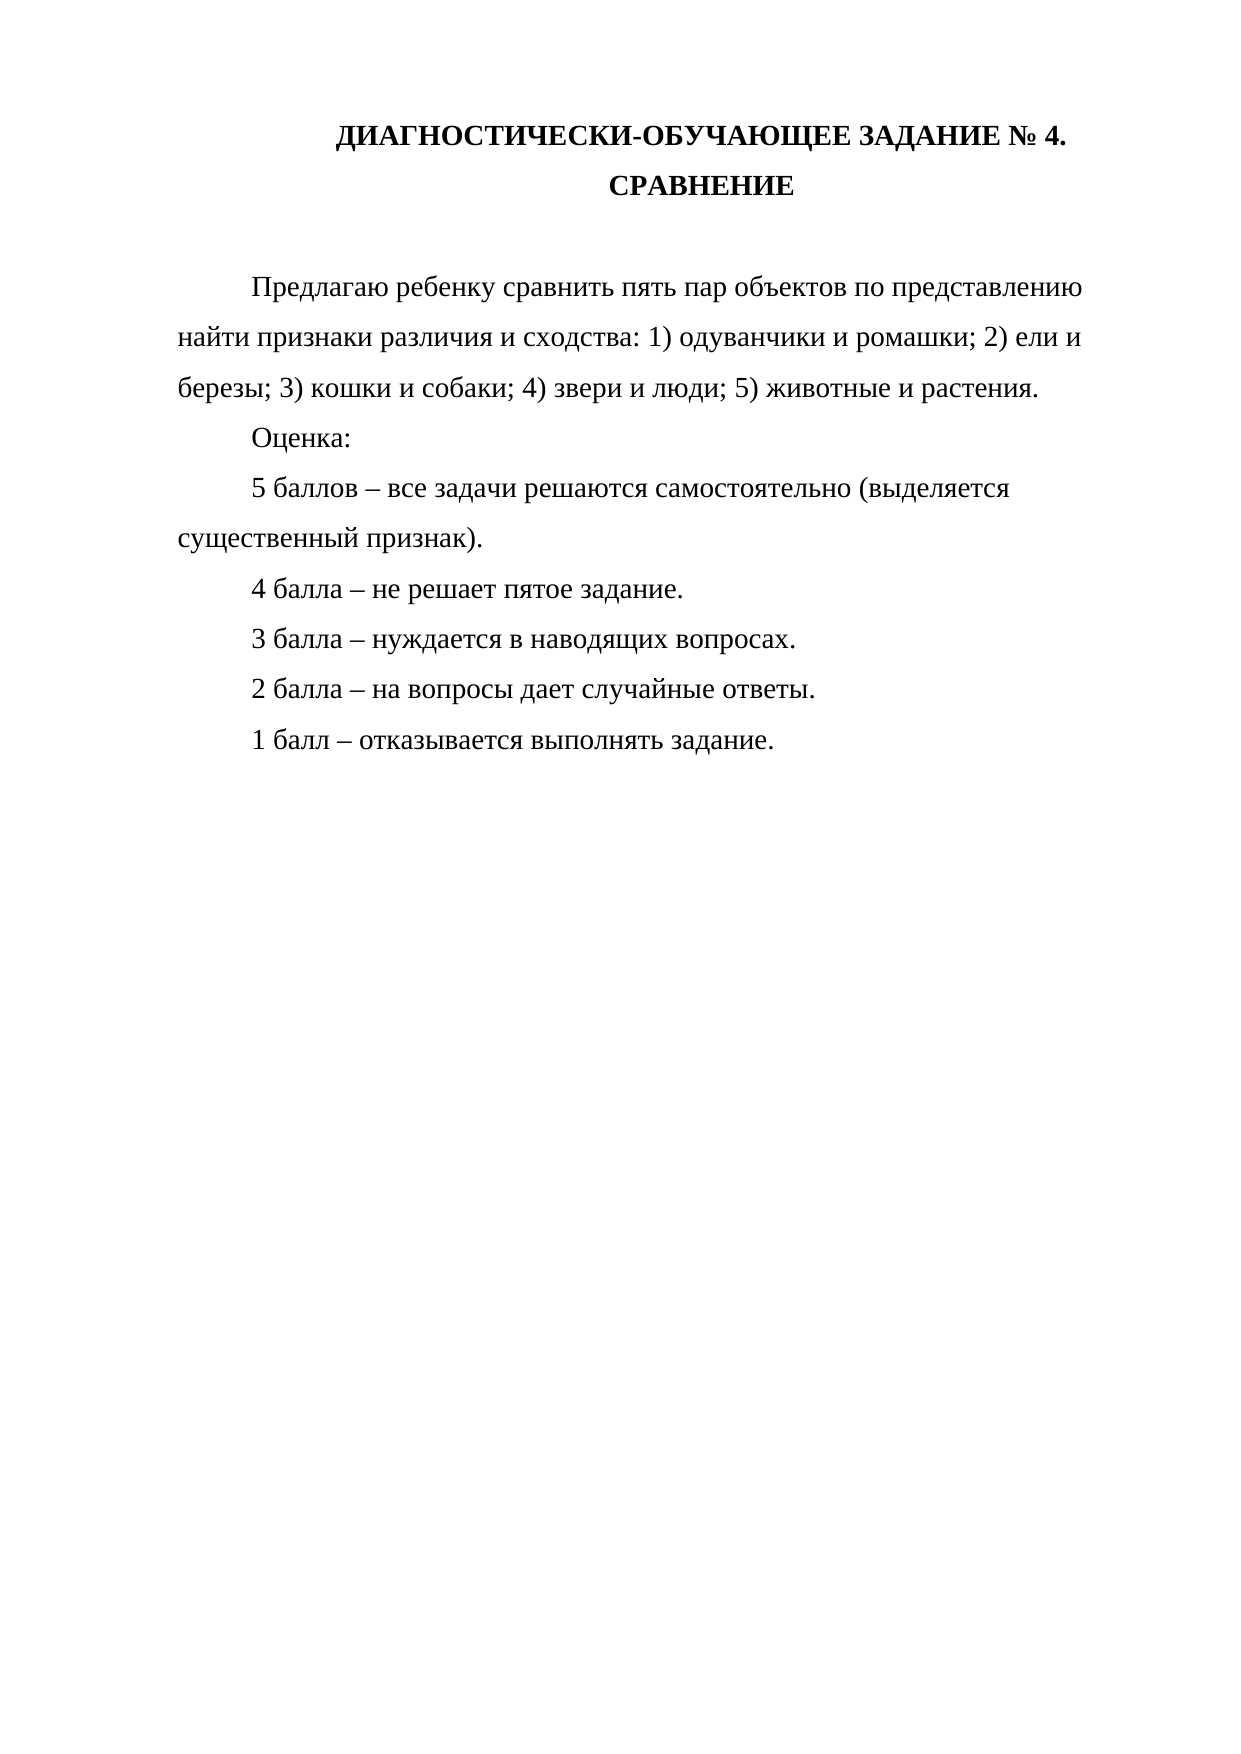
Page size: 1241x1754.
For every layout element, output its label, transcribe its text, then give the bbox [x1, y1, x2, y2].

text 2 балла – на вопросы дает случайные ответы. [177, 672, 1152, 705]
text 4 балла – не решает пятое задание. [177, 571, 1152, 604]
text 3 балла – нуждается в наводящих вопросах. [177, 621, 1152, 655]
text Оценка: [177, 420, 1152, 453]
text 1 балл – отказывается выполнять задание. [177, 722, 1152, 755]
text Предлагаю ребенку сравнить пять пар объектов по представлению найти признаки различия и сходства: 1) одуванчики и ромашки; 2) ели и березы; 3) кошки и собаки; 4) звери и люди; 5) животные и растения. [177, 269, 1152, 403]
text 5 баллов – все задачи решаются самостоятельно (выделяется существенный признак). [177, 470, 1152, 554]
text ДИАГНОСТИЧЕСКИ-ОБУЧАЮЩЕЕ ЗАДАНИЕ № 4. [177, 118, 1152, 152]
text СРАВНЕНИЕ [177, 168, 1152, 202]
